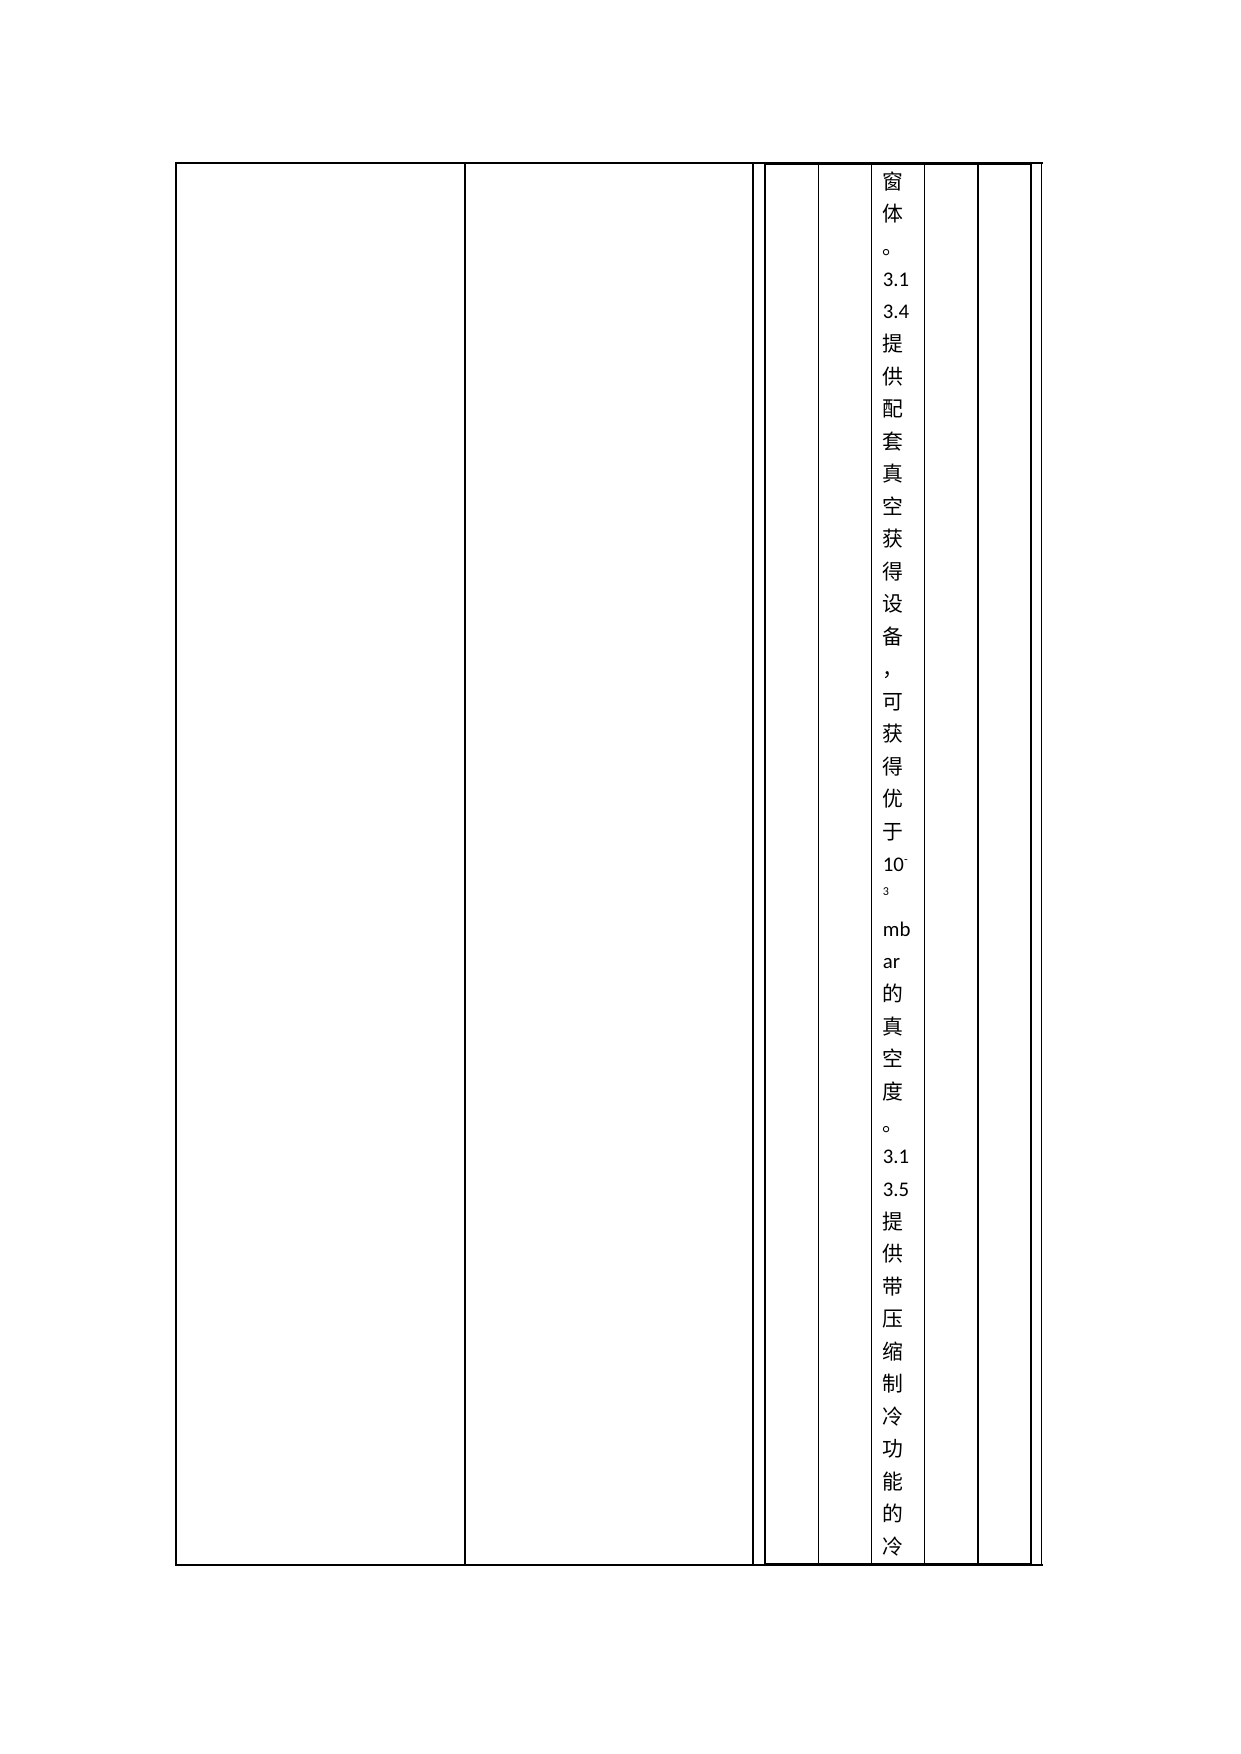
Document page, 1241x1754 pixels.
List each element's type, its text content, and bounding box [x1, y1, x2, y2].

table_cell [872, 165, 924, 1563]
table_cell [819, 165, 871, 1563]
table_cell [979, 165, 1030, 1563]
table_cell [1032, 164, 1041, 1564]
table_cell 1 [466, 164, 752, 1564]
table_cell [925, 165, 977, 1563]
table_cell [754, 164, 764, 1564]
table_cell [177, 164, 464, 1564]
table_cell [766, 165, 818, 1563]
